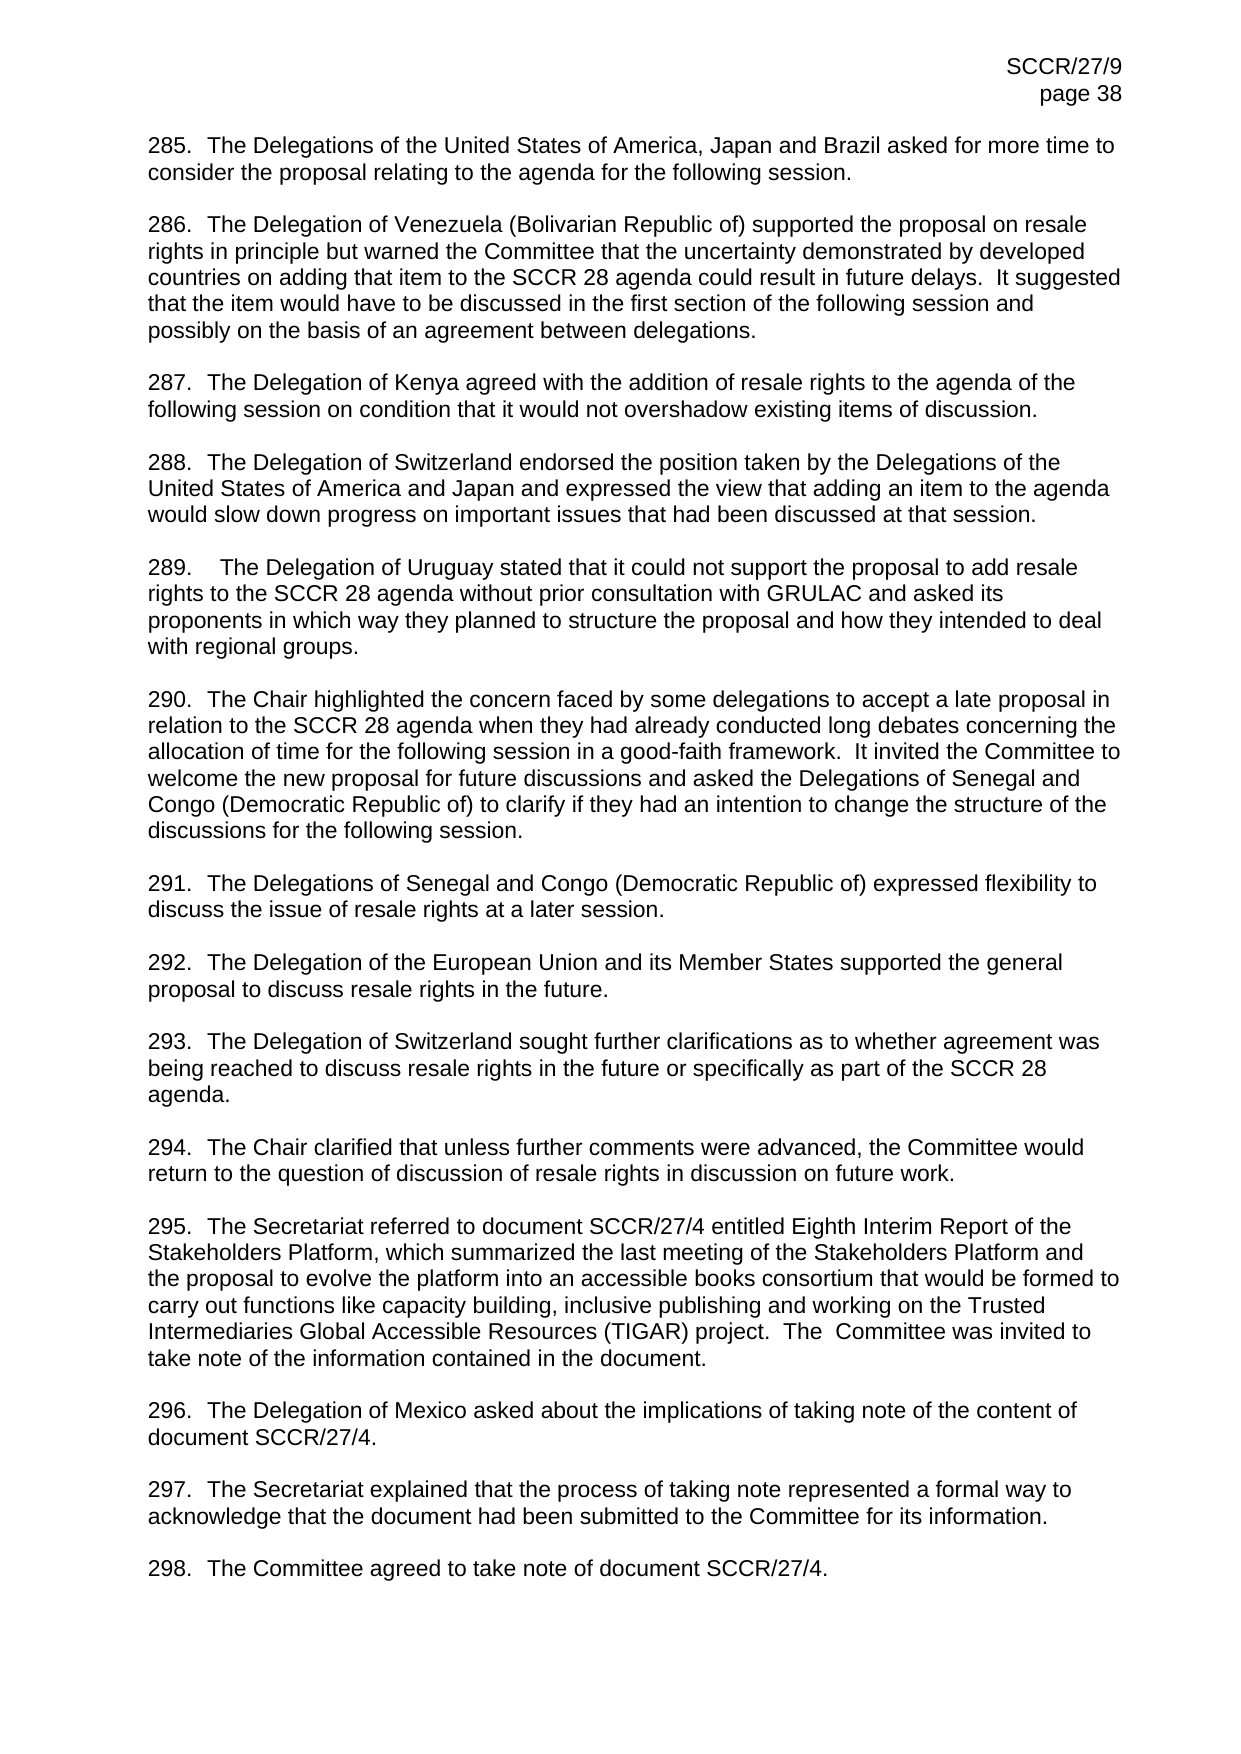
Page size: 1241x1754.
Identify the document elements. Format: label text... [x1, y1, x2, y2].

list The Delegations of the United States of America, Japan and Brazil asked for more time to consider the proposal relating to the agenda for the following session. [148, 132, 1122, 185]
list The Secretariat referred to document SCCR/27/4 entitled Eighth Interim Report of the Stakeholders Platform, which summarized the last meeting of the Stakeholders Platform and the proposal to evolve the platform into an accessible books consortium that would be formed to carry out functions like capacity building, inclusive publishing and working on the Trusted Intermediaries Global Accessible Resources (TIGAR) project. The Committee was invited to take note of the information contained in the document. [148, 1213, 1122, 1371]
list The Chair highlighted the concern faced by some delegations to accept a late proposal in relation to the SCCR 28 agenda when they had already conducted long debates concerning the allocation of time for the following session in a good-faith framework. It invited the Committee to welcome the new proposal for future discussions and asked the Delegations of Senegal and Congo (Democratic Republic of) to clarify if they had an intention to change the structure of the discussions for the following session. [148, 686, 1122, 844]
list The Delegation of Venezuela (Bolivarian Republic of) supported the proposal on resale rights in principle but warned the Committee that the uncertainty demonstrated by developed countries on adding that item to the SCCR 28 agenda could result in future delays. It suggested that the item would have to be discussed in the first section of the following session and possibly on the basis of an agreement between delegations. [148, 211, 1122, 343]
list The Secretariat explained that the process of taking note represented a formal way to acknowledge that the document had been submitted to the Committee for its information. [148, 1476, 1122, 1529]
list The Delegation of the European Union and its Member States supported the general proposal to discuss resale rights in the future. [148, 949, 1122, 1002]
list The Delegations of Senegal and Congo (Democratic Republic of) expressed flexibility to discuss the issue of resale rights at a later session. [148, 870, 1122, 923]
list The Committee agreed to take note of document SCCR/27/4. [148, 1555, 1122, 1582]
list The Delegation of Switzerland sought further clarifications as to whether agreement was being reached to discuss resale rights in the future or specifically as part of the SCCR 28 agenda. [148, 1028, 1122, 1107]
list The Delegation of Kenya agreed with the addition of resale rights to the agenda of the following session on condition that it would not overshadow existing items of discussion. [148, 369, 1122, 422]
list The Delegation of Uruguay stated that it could not support the proposal to add resale rights to the SCCR 28 agenda without prior consultation with GRULAC and asked its proponents in which way they planned to structure the proposal and how they intended to deal with regional groups. [148, 554, 1122, 659]
list The Chair clarified that unless further comments were advanced, the Committee would return to the question of discussion of resale rights in discussion on future work. [148, 1134, 1122, 1186]
list The Delegation of Switzerland endorsed the position taken by the Delegations of the United States of America and Japan and expressed the view that adding an item to the agenda would slow down progress on important issues that had been discussed at that session. [148, 448, 1122, 527]
list The Delegation of Mexico asked about the implications of taking note of the content of document SCCR/27/4. [148, 1397, 1122, 1450]
